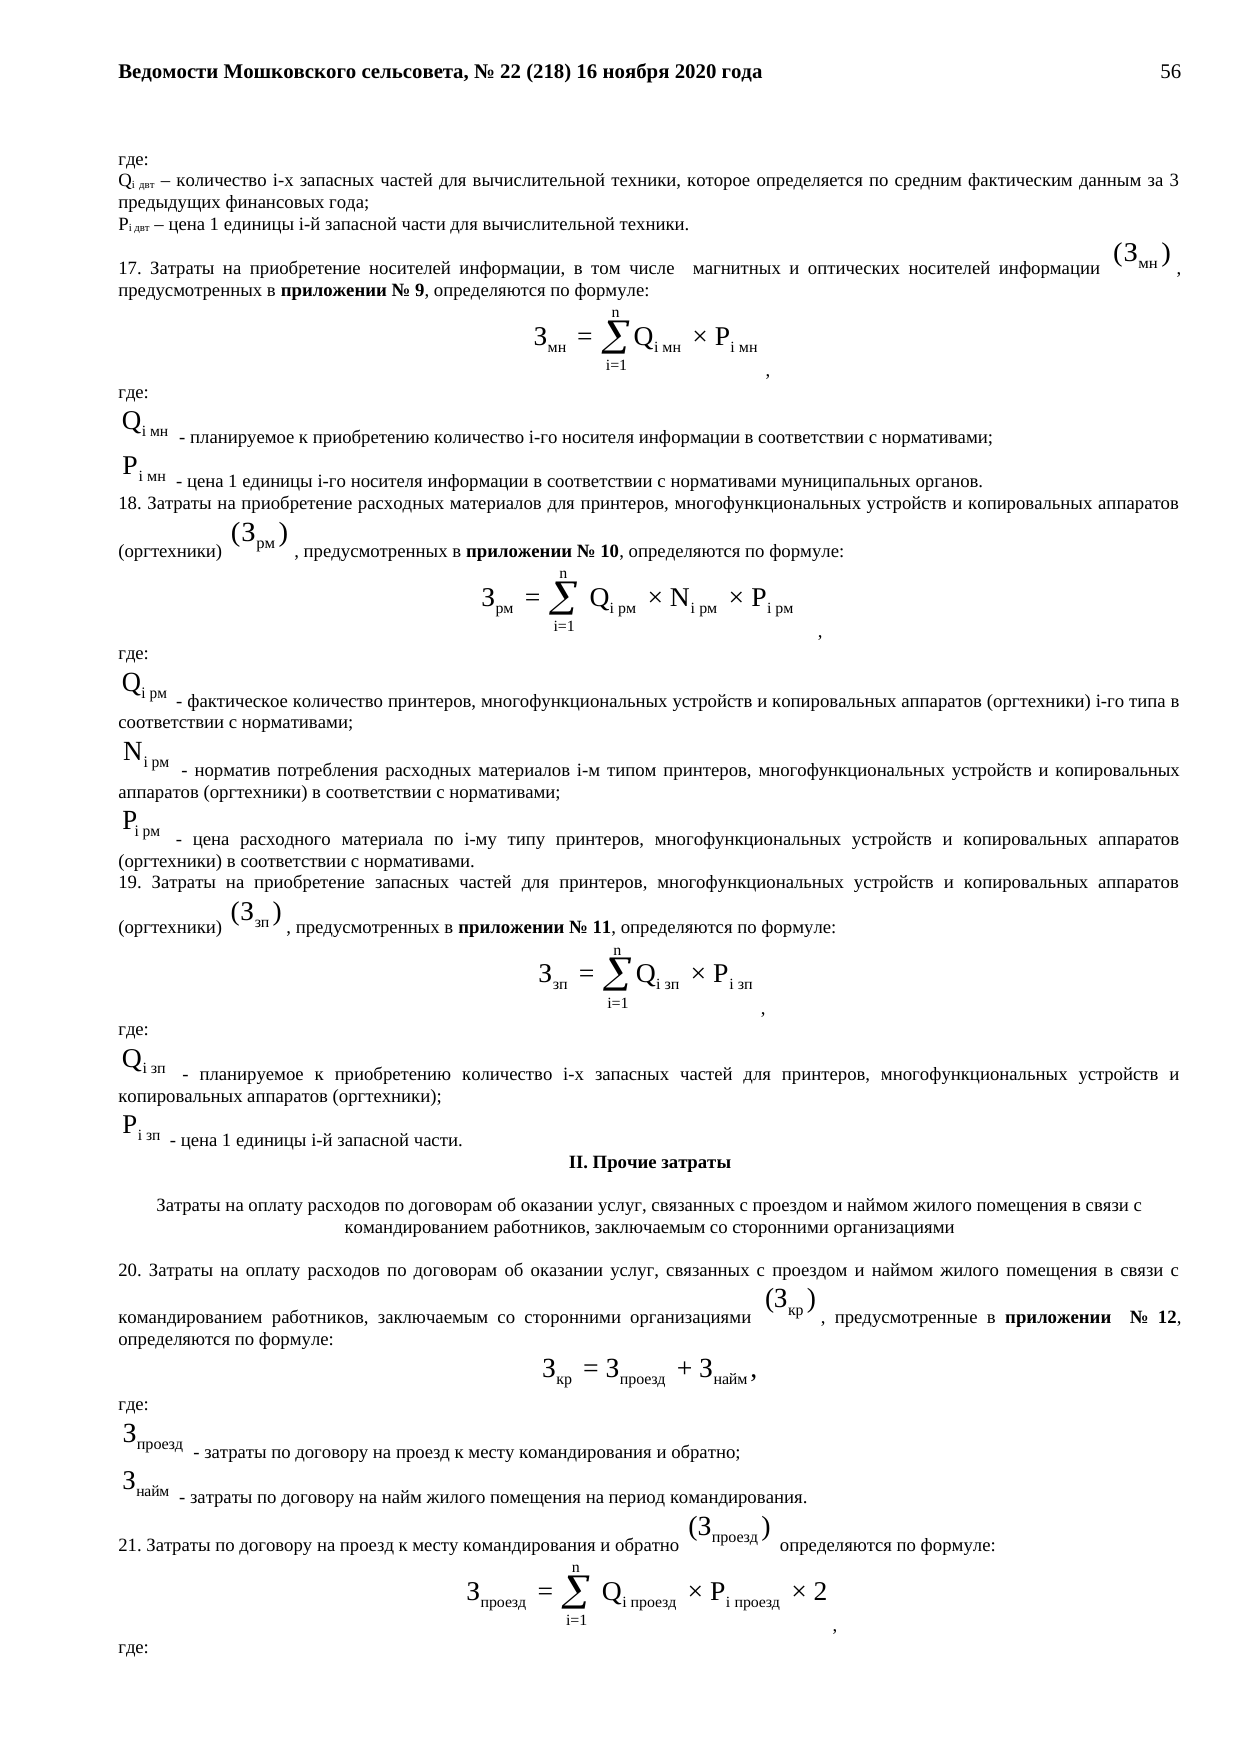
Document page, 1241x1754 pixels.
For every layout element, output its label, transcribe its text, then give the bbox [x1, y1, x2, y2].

text - цена 1 единицы i-й запасной части. [118, 1106, 1181, 1151]
text - затраты по договору на проезд к месту командирования и обратно; [118, 1415, 1181, 1463]
text Затраты на оплату расходов по договорам об оказании услуг, связанных с проездом и наймом жилого помещения в связи с командированием работников, заключаемым со сторонними организациями [118, 1194, 1181, 1237]
text 19. Затраты на приобретение запасных частей для принтеров, многофункциональных устройств и копировальных аппаратов (оргтехники) , предусмотренных в приложении № 11, определяются по формуле: [118, 871, 1181, 938]
text , [118, 300, 1181, 381]
text где: [118, 381, 1181, 402]
text 20. Затраты на оплату расходов по договорам об оказании услуг, связанных с проездом и наймом жилого помещения в связи с командированием работников, заключаемым со сторонними организациями , предусмотренные в приложении № 12, определяются по формуле: [118, 1259, 1181, 1349]
text где: [118, 1018, 1181, 1040]
text , [118, 938, 1181, 1018]
text Рi двт – цена 1 единицы i-й запасной части для вычислительной техники. [118, 212, 1181, 234]
text - планируемое к приобретению количество i-го носителя информации в соответствии с нормативами; [118, 402, 1181, 447]
text 17. Затраты на приобретение носителей информации, в том числе магнитных и оптических носителей информации , предусмотренных в приложении № 9, определяются по формуле: [118, 234, 1181, 300]
text - цена 1 единицы i-го носителя информации в соответствии с нормативами муниципальных органов. [118, 447, 1181, 492]
text , [118, 561, 1181, 642]
text где: [118, 148, 1181, 169]
text где: [118, 642, 1181, 663]
text - норматив потребления расходных материалов i-м типом принтеров, многофункциональных устройств и копировальных аппаратов (оргтехники) в соответствии с нормативами; [118, 733, 1181, 802]
text II. Прочие затраты [118, 1151, 1181, 1172]
text где: [118, 1636, 1181, 1657]
text Qi двт – количество i-х запасных частей для вычислительной техники, которое определяется по средним фактическим данным за 3 предыдущих финансовых года; [118, 169, 1181, 212]
text 21. Затраты по договору на проезд к месту командирования и обратно определяются по формуле: [118, 1507, 1181, 1555]
text , [118, 1555, 1181, 1636]
text - фактическое количество принтеров, многофункциональных устройств и копировальных аппаратов (оргтехники) i-го типа в соответствии с нормативами; [118, 663, 1181, 733]
text 18. Затраты на приобретение расходных материалов для принтеров, многофункциональных устройств и копировальных аппаратов (оргтехники) , предусмотренных в приложении № 10, определяются по формуле: [118, 492, 1181, 561]
text - затраты по договору на найм жилого помещения на период командирования. [118, 1463, 1181, 1507]
text - цена расходного материала по i-му типу принтеров, многофункциональных устройств и копировальных аппаратов (оргтехники) в соответствии с нормативами. [118, 802, 1181, 871]
text - планируемое к приобретению количество i-х запасных частей для принтеров, многофункциональных устройств и копировальных аппаратов (оргтехники); [118, 1040, 1181, 1106]
text где: [118, 1393, 1181, 1415]
